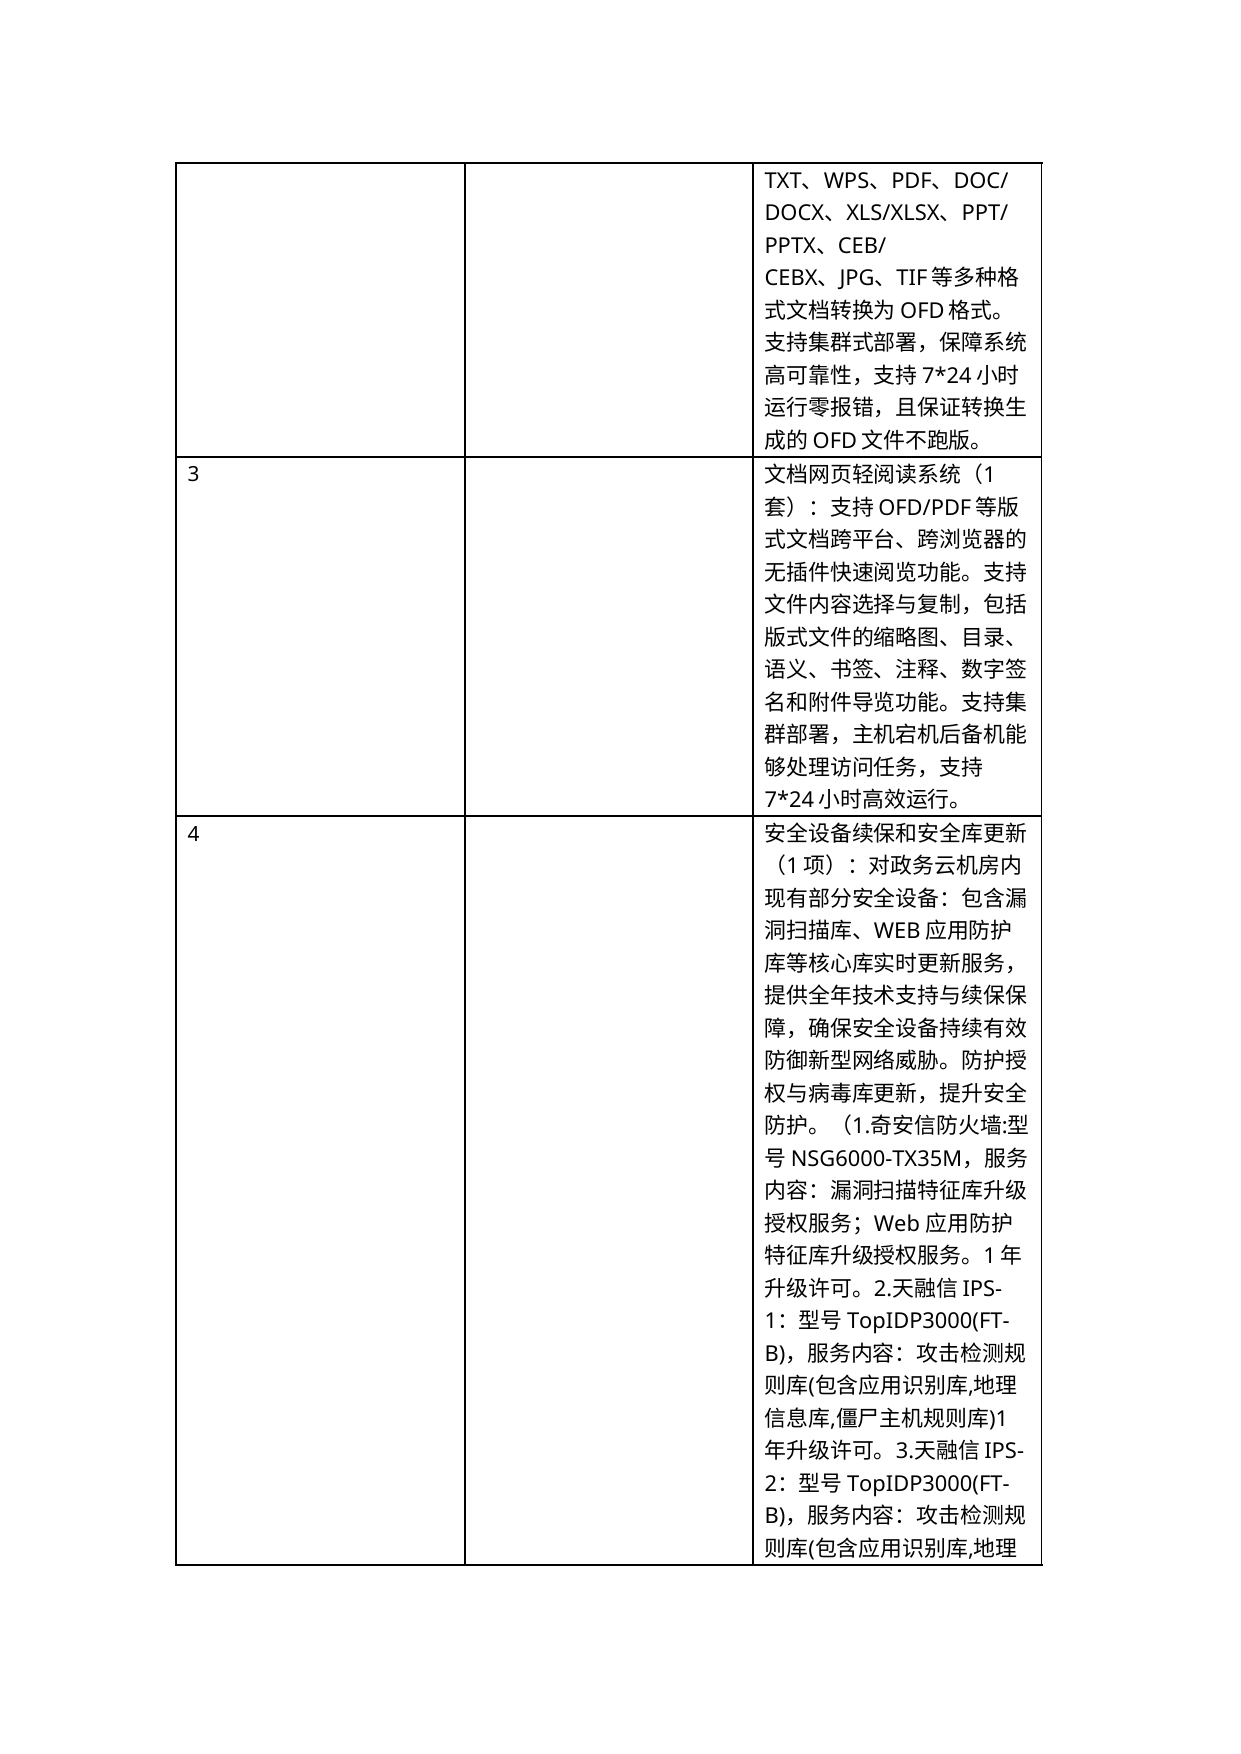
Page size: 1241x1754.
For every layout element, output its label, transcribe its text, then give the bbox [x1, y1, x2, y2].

table_cell [466, 164, 752, 456]
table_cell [754, 817, 1041, 1564]
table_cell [754, 164, 1041, 456]
table_cell 3 [177, 458, 464, 815]
table_cell [466, 458, 752, 815]
table_cell 文档网页轻阅读系统（1套）：支持OFD/PDF等版式文档跨平台、跨浏览器的无插件快速阅览功能。支持文件内容选择与复制，包括版式文件的缩略图、目录、语义、书签、注释、数字签名和附件导览功能。支持集群部署，主机宕机后备机能够处理访问任务，支持7*24小时高效运行。 [754, 458, 1041, 815]
table_cell [466, 817, 752, 1564]
table_cell 4 [177, 817, 464, 1564]
table_cell 2 [177, 164, 464, 456]
